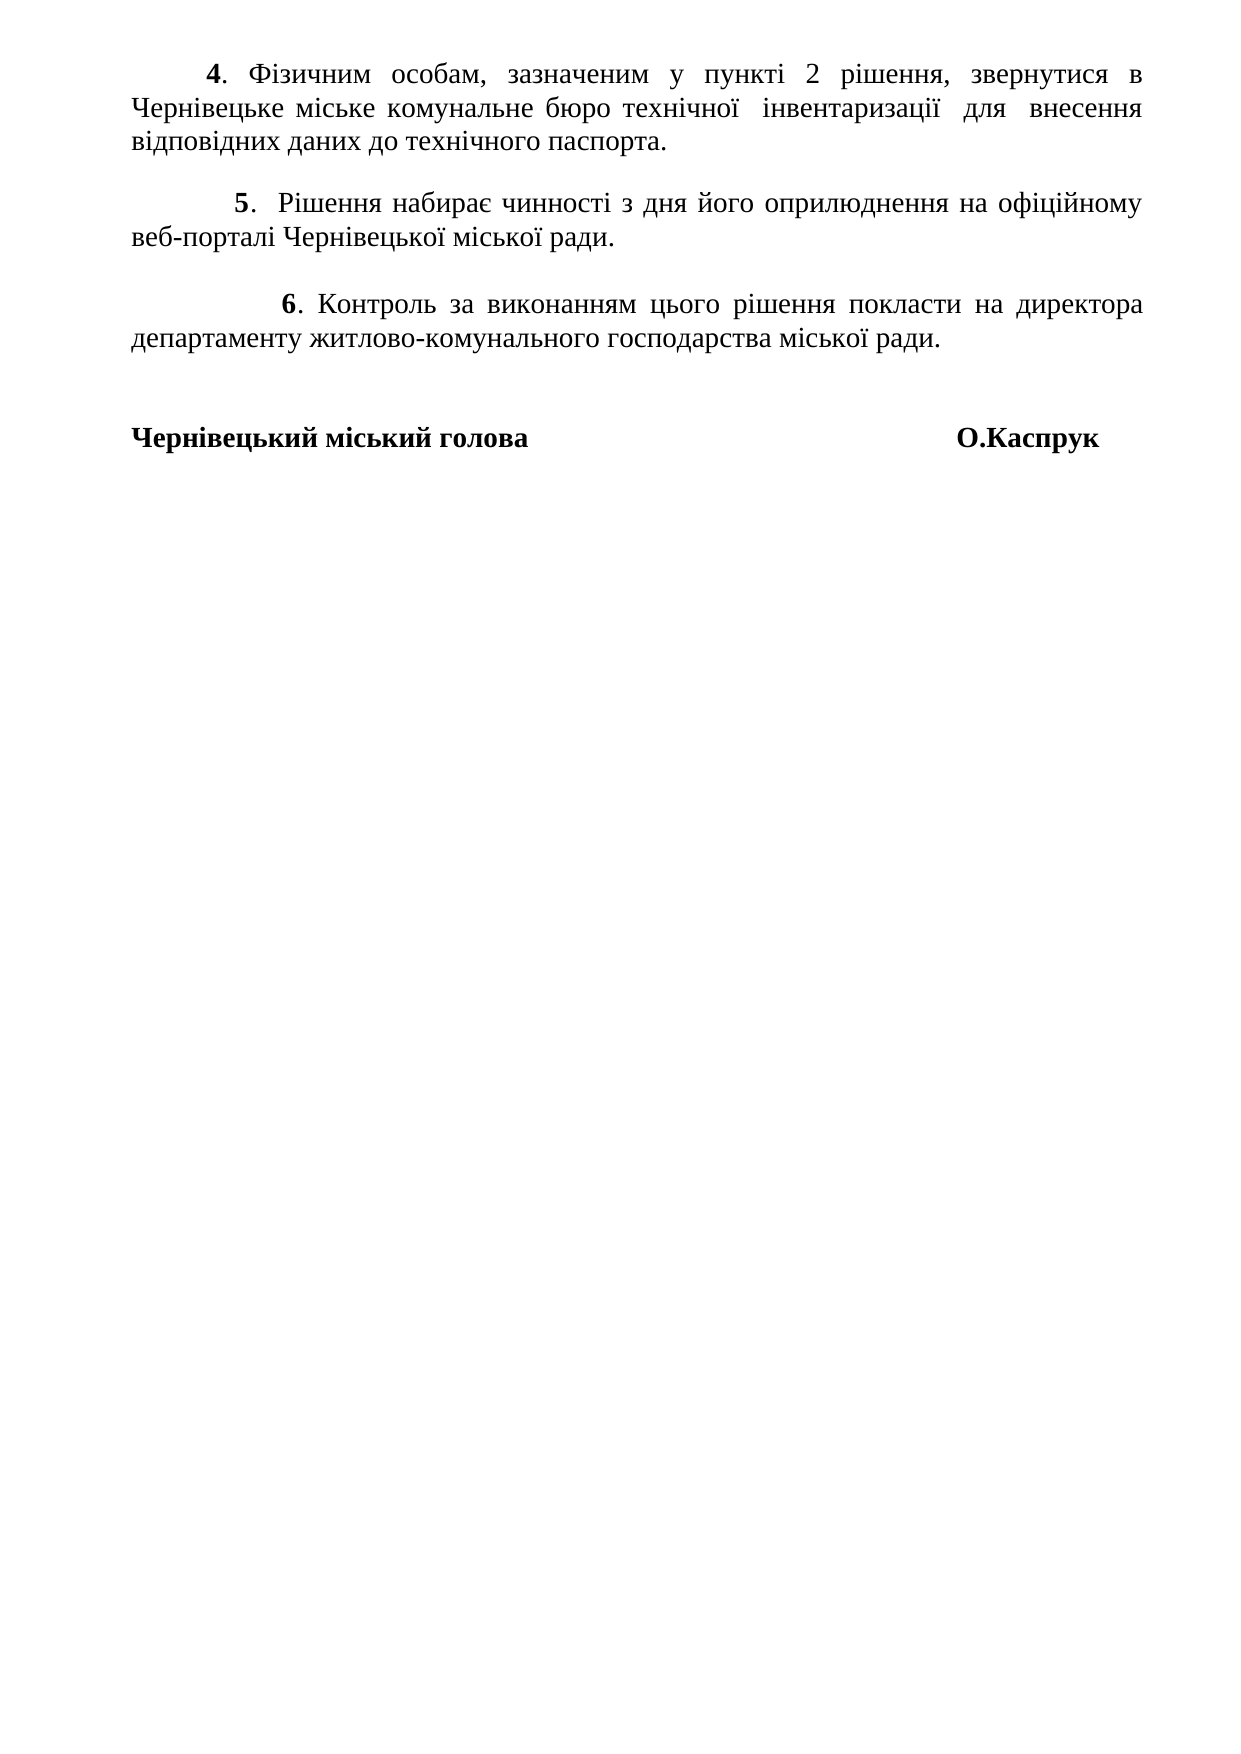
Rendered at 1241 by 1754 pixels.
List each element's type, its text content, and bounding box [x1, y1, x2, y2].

text 5. Рішення набирає чинності з дня його оприлюднення на офіційному веб-порталі Чернівецької міської ради. [131, 186, 1144, 253]
text 4. Фізичним особам, зазначеним у пункті 2 рішення, звернутися в Чернівецьке міське комунальне бюро технічної інвентаризації для внесення відповідних даних до технічного паспорта. [131, 56, 1144, 157]
text 6. Контроль за виконанням цього рішення покласти на директора департаменту житлово-комунального господарства міської ради. [112, 286, 1144, 353]
text Чернівецький міський голова О.Каспрук [131, 420, 1144, 454]
